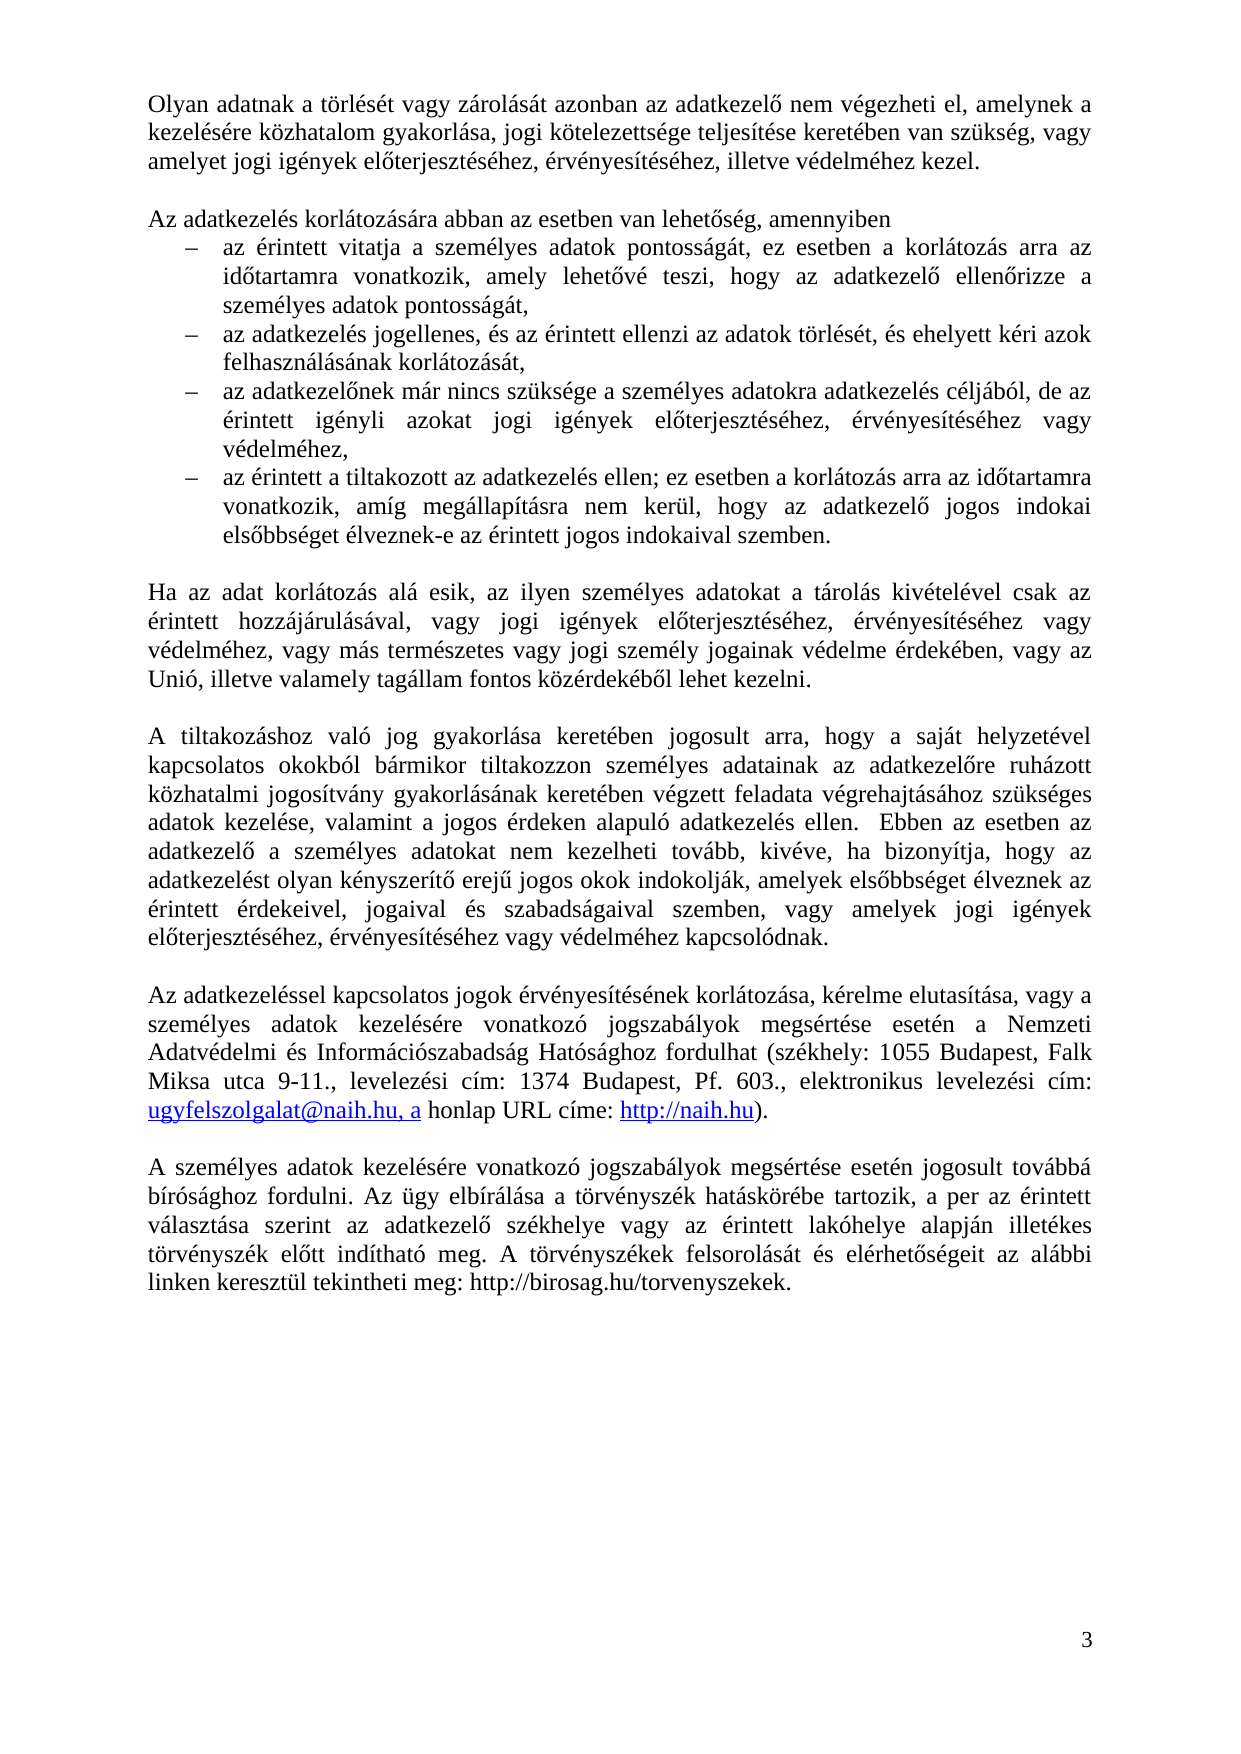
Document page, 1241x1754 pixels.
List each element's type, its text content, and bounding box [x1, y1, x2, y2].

text A tiltakozáshoz való jog gyakorlása keretében jogosult arra, hogy a saját helyzetével kapcsolatos okokból bármikor tiltakozzon személyes adatainak az adatkezelőre ruházott közhatalmi jogosítvány gyakorlásának keretében végzett feladata végrehajtásához szükséges adatok kezelése, valamint a jogos érdeken alapuló adatkezelés ellen. Ebben az esetben az adatkezelő a személyes adatokat nem kezelheti tovább, kivéve, ha bizonyítja, hogy az adatkezelést olyan kényszerítő erejű jogos okok indokolják, amelyek elsőbbséget élveznek az érintett érdekeivel, jogaival és szabadságaival szemben, vagy amelyek jogi igények előterjesztéséhez, érvényesítéséhez vagy védelméhez kapcsolódnak. [148, 721, 1092, 951]
text Az adatkezelés korlátozására abban az esetben van lehetőség, amennyiben [148, 204, 1092, 232]
text Az adatkezeléssel kapcsolatos jogok érvényesítésének korlátozása, kérelme elutasítása, vagy a személyes adatok kezelésére vonatkozó jogszabályok megsértése esetén a Nemzeti Adatvédelmi és Információszabadság Hatósághoz fordulhat (székhely: 1055 Budapest, Falk Miksa utca 9-11., levelezési cím: 1374 Budapest, Pf. 603., elektronikus levelezési cím: ugyfelszolgalat@naih.hu, a honlap URL címe: http://naih.hu). [148, 980, 1092, 1124]
text Olyan adatnak a törlését vagy zárolását azonban az adatkezelő nem végezheti el, amelynek a kezelésére közhatalom gyakorlása, jogi kötelezettsége teljesítése keretében van szükség, vagy amelyet jogi igények előterjesztéséhez, érvényesítéséhez, illetve védelméhez kezel. [148, 89, 1092, 175]
list az érintett vitatja a személyes adatok pontosságát, ez esetben a korlátozás arra az időtartamra vonatkozik, amely lehetővé teszi, hogy az adatkezelő ellenőrizze a személyes adatok pontosságát, [185, 232, 1092, 319]
list az érintett a tiltakozott az adatkezelés ellen; ez esetben a korlátozás arra az időtartamra vonatkozik, amíg megállapításra nem kerül, hogy az adatkezelő jogos indokai elsőbbséget élveznek-e az érintett jogos indokaival szemben. [185, 462, 1092, 549]
text A személyes adatok kezelésére vonatkozó jogszabályok megsértése esetén jogosult továbbá bírósághoz fordulni. Az ügy elbírálása a törvényszék hatáskörébe tartozik, a per az érintett választása szerint az adatkezelő székhelye vagy az érintett lakóhelye alapján illetékes törvényszék előtt indítható meg. A törvényszékek felsorolását és elérhetőségeit az alábbi linken keresztül tekintheti meg: http://birosag.hu/torvenyszekek. [148, 1152, 1092, 1296]
list az adatkezelőnek már nincs szüksége a személyes adatokra adatkezelés céljából, de az érintett igényli azokat jogi igények előterjesztéséhez, érvényesítéséhez vagy védelméhez, [185, 376, 1092, 462]
text Ha az adat korlátozás alá esik, az ilyen személyes adatokat a tárolás kivételével csak az érintett hozzájárulásával, vagy jogi igények előterjesztéséhez, érvényesítéséhez vagy védelméhez, vagy más természetes vagy jogi személy jogainak védelme érdekében, vagy az Unió, illetve valamely tagállam fontos közérdekéből lehet kezelni. [148, 577, 1092, 692]
list az adatkezelés jogellenes, és az érintett ellenzi az adatok törlését, és ehelyett kéri azok felhasználásának korlátozását, [185, 319, 1092, 376]
